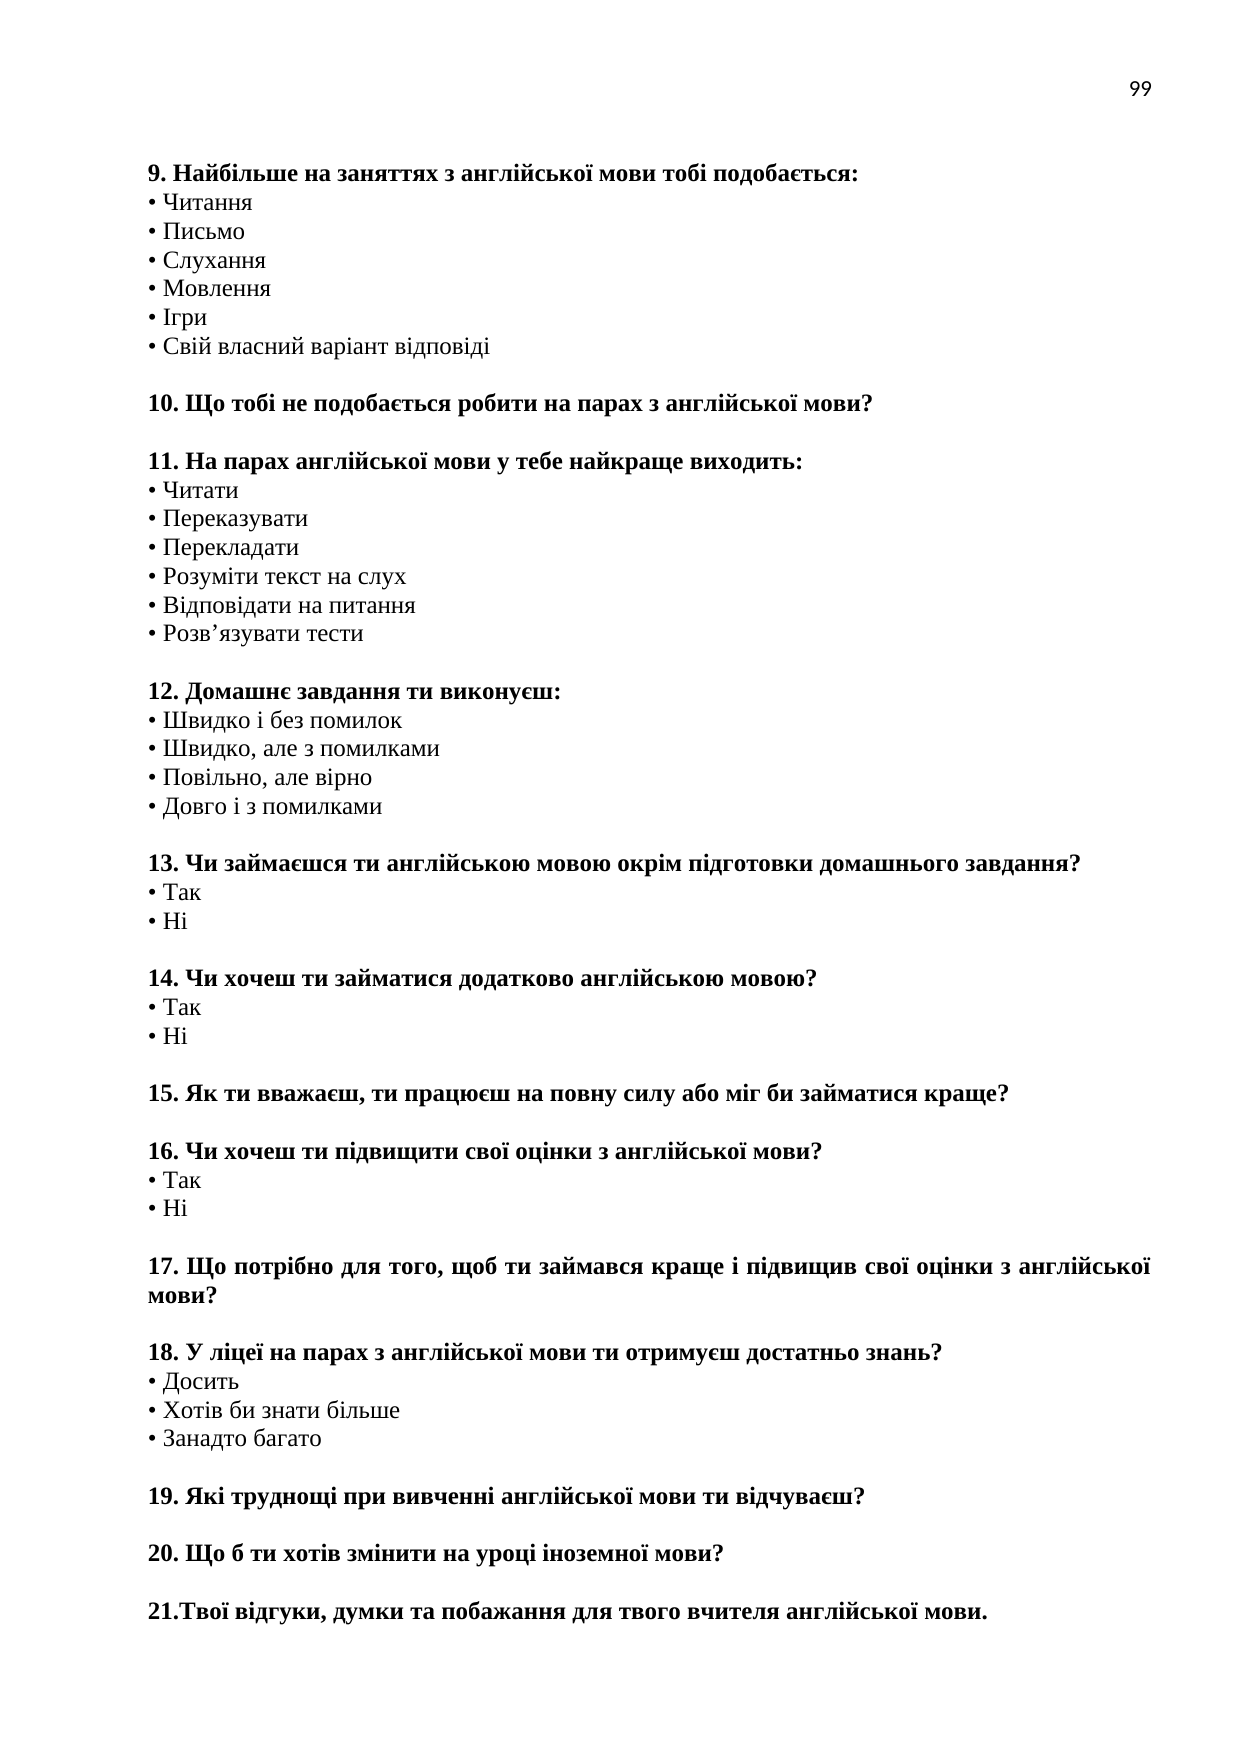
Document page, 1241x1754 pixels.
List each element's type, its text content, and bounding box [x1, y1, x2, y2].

text 13. Чи займаєшся ти англійською мовою окрім підготовки домашнього завдання? [148, 848, 1152, 877]
text • Слухання [148, 245, 1152, 273]
text 14. Чи хочеш ти займатися додатково англійською мовою? [148, 963, 1152, 992]
text • Так [148, 992, 1152, 1021]
text • Переказувати [148, 503, 1152, 532]
text 15. Як ти вважаєш, ти працюєш на повну силу або міг би займатися краще? [148, 1078, 1152, 1107]
text • Відповідати на питання [148, 590, 1152, 618]
text • Ігри [148, 302, 1152, 331]
text • Ні [148, 906, 1152, 935]
text • Читати [148, 475, 1152, 503]
text • Письмо [148, 216, 1152, 245]
text 16. Чи хочеш ти підвищити свої оцінки з англійської мови? [148, 1136, 1152, 1165]
text • Хотів би знати більше [148, 1395, 1152, 1423]
text • Занадто багато [148, 1423, 1152, 1452]
text • Розуміти текст на слух [148, 561, 1152, 590]
text 10. Що тобі не подобається робити на парах з англійської мови? [148, 388, 1152, 417]
text 19. Які труднощі при вивченні англійської мови ти відчуваєш? [148, 1481, 1152, 1510]
text • Мовлення [148, 273, 1152, 302]
text • Повільно, але вірно [148, 762, 1152, 791]
text • Швидко і без помилок [148, 705, 1152, 733]
text 21.Твої відгуки, думки та побажання для твого вчителя англійської мови. [148, 1596, 1152, 1625]
text 12. Домашнє завдання ти виконуєш: [148, 676, 1152, 705]
text 18. У ліцеї на парах з англійської мови ти отримуєш достатньо знань? [148, 1337, 1152, 1366]
text 20. Що б ти хотів змінити на уроці іноземної мови? [148, 1538, 1152, 1567]
text • Довго і з помилками [148, 791, 1152, 820]
text • Читання [148, 187, 1152, 216]
text 11. На парах англійської мови у тебе найкраще виходить: [148, 446, 1152, 475]
text • Ні [148, 1021, 1152, 1050]
text 9. Найбільше на заняттях з англійської мови тобі подобається: [148, 158, 1152, 187]
text • Свій власний варіант відповіді [148, 331, 1152, 360]
text • Досить [148, 1366, 1152, 1395]
text • Швидко, але з помилками [148, 733, 1152, 762]
text • Так [148, 1165, 1152, 1193]
text 17. Що потрібно для того, щоб ти займався краще і підвищив свої оцінки з англійської мови? [148, 1251, 1152, 1308]
text • Ні [148, 1193, 1152, 1222]
text • Розв’язувати тести [148, 618, 1152, 647]
text • Перекладати [148, 532, 1152, 561]
text • Так [148, 877, 1152, 906]
